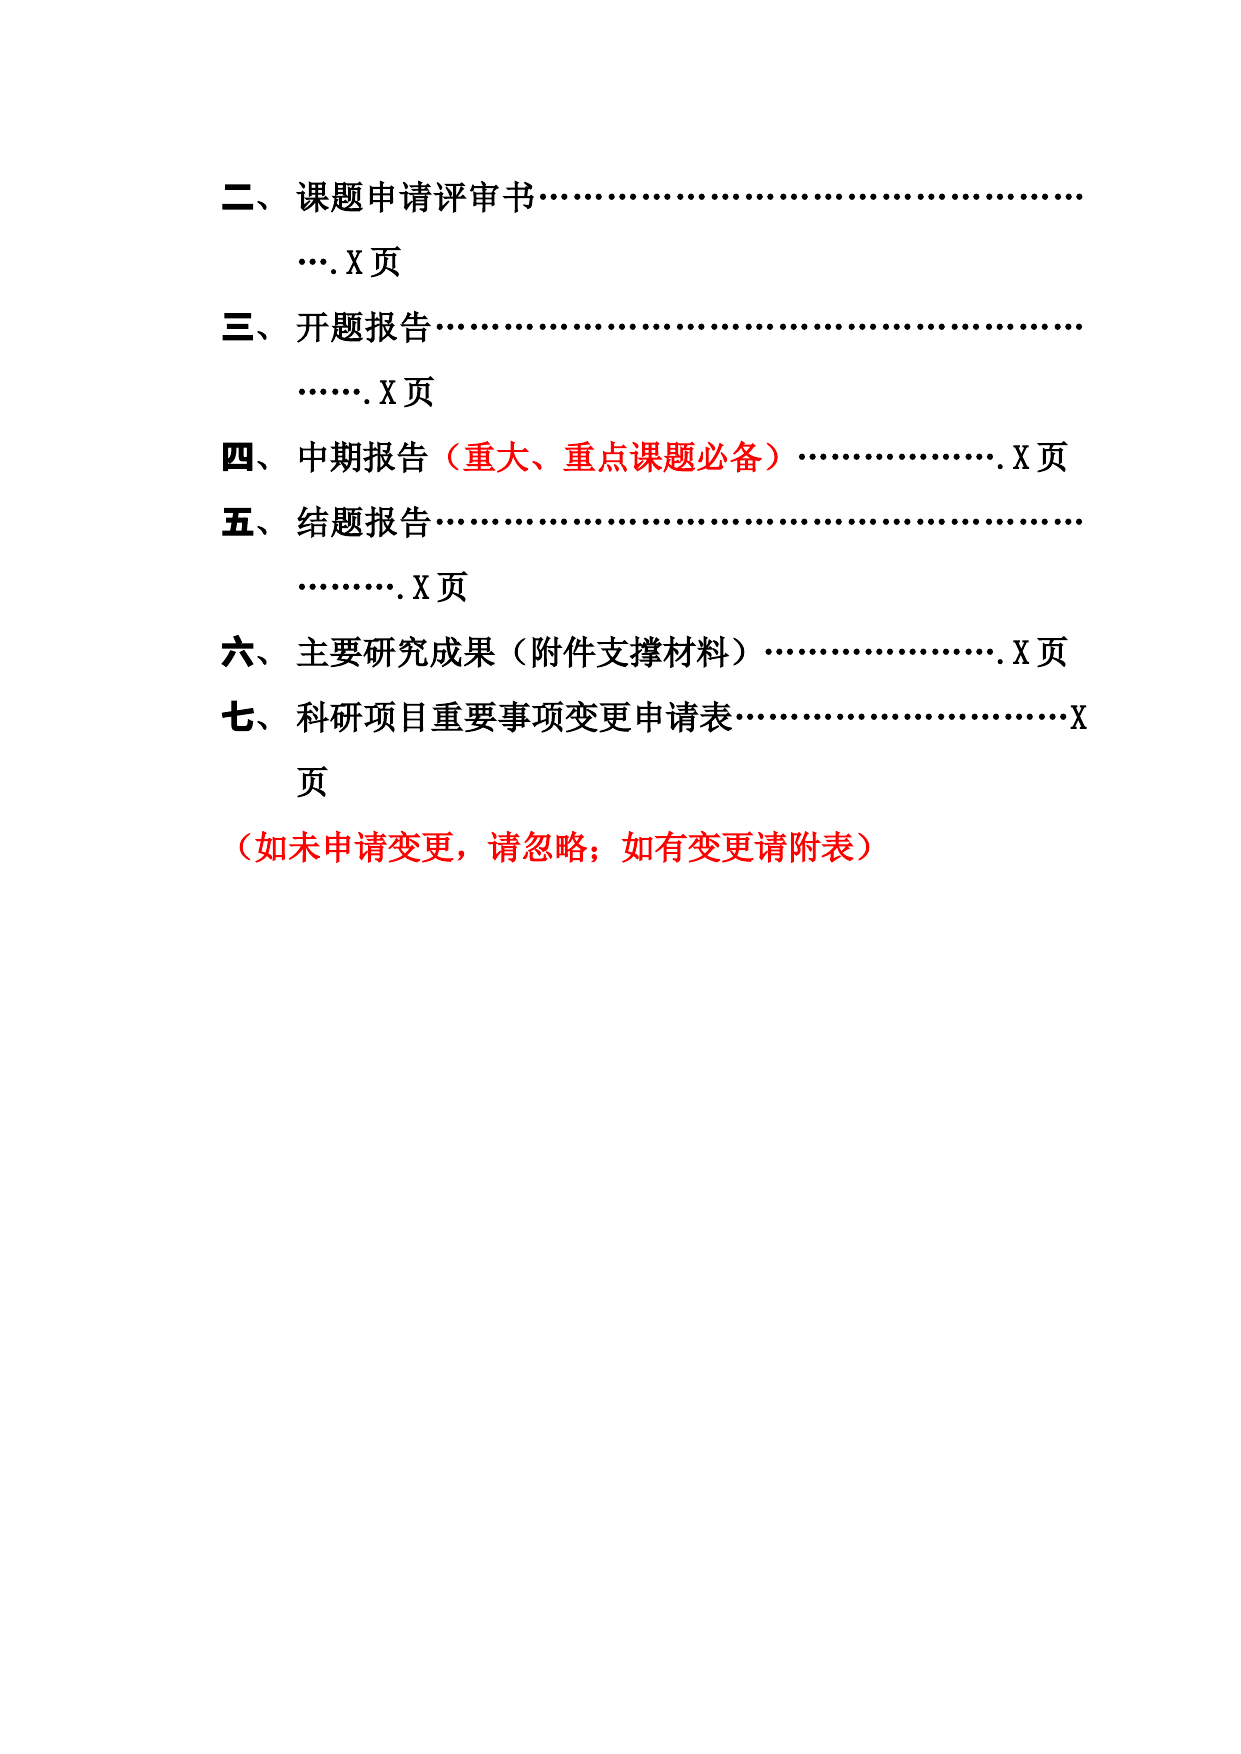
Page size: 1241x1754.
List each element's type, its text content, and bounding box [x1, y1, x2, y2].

list 科研项目重要事项变更申请表…………………………X页 [221, 682, 1087, 812]
list 中期报告（重大、重点课题必备）……………….X页 [221, 422, 1087, 487]
list 结题报告………………………………………………………….X页 [221, 487, 1087, 617]
list 主要研究成果（附件支撑材料）………………….X页 [221, 617, 1087, 682]
list 课题申请评审书…………………………………………….X页 [221, 162, 1087, 292]
list 开题报告……………………………………………………….X页 [221, 292, 1087, 422]
list （如未申请变更，请忽略；如有变更请附表） [221, 812, 1087, 877]
